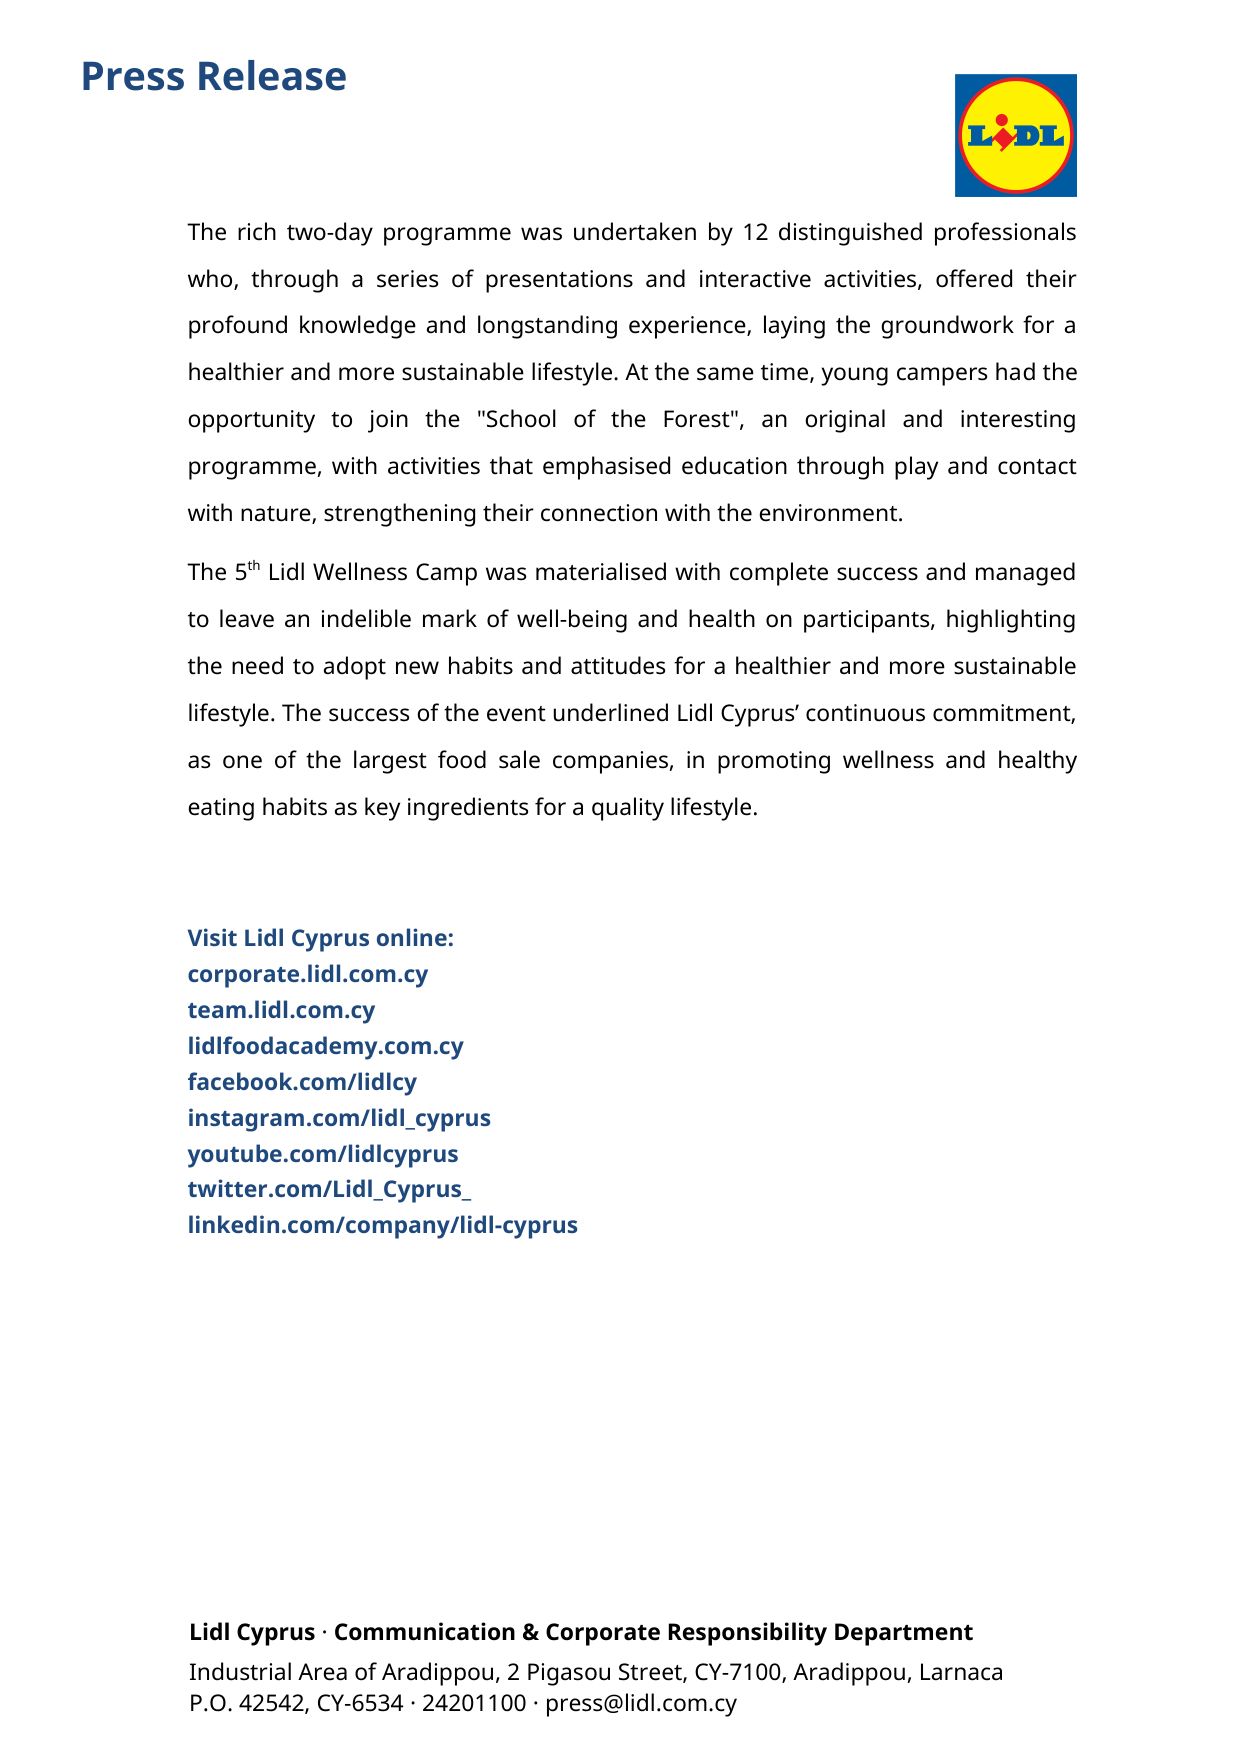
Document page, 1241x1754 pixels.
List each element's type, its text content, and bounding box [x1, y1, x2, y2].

text instagram.com/lidl_cyprus [187, 1102, 1078, 1133]
text The 5th Lidl Wellness Camp was materialised with complete success and managed to leave an indelible mark of well-being and health on participants, highlighting the need to adopt new habits and attitudes for a healthier and more sustainable lifestyle. The success of the event underlined Lidl Cyprus’ continuous commitment, as one of the largest food sale companies, in promoting wellness and healthy eating habits as key ingredients for a quality lifestyle. [187, 556, 1078, 822]
text facebook.com/lidlcy [187, 1066, 1078, 1097]
text Visit Lidl Cyprus online: [187, 922, 1078, 953]
text linkedin.com/company/lidl-cyprus [187, 1209, 1078, 1241]
text corporate.lidl.com.cy [187, 958, 1078, 989]
text twitter.com/Lidl_Cyprus_ [187, 1173, 1078, 1205]
text lidlfoodacademy.com.cy [187, 1030, 1078, 1061]
picture [954, 73, 1078, 198]
text team.lidl.com.cy [187, 994, 1078, 1025]
text The rich two-day programme was undertaken by 12 distinguished professionals who, through a series of presentations and interactive activities, offered their profound knowledge and longstanding experience, laying the groundwork for a healthier and more sustainable lifestyle. At the same time, young campers had the opportunity to join the "School of the Forest", an original and interesting programme, with activities that emphasised education through play and contact with nature, strengthening their connection with the environment. [187, 216, 1078, 528]
text youtube.com/lidlcyprus [187, 1137, 1078, 1169]
